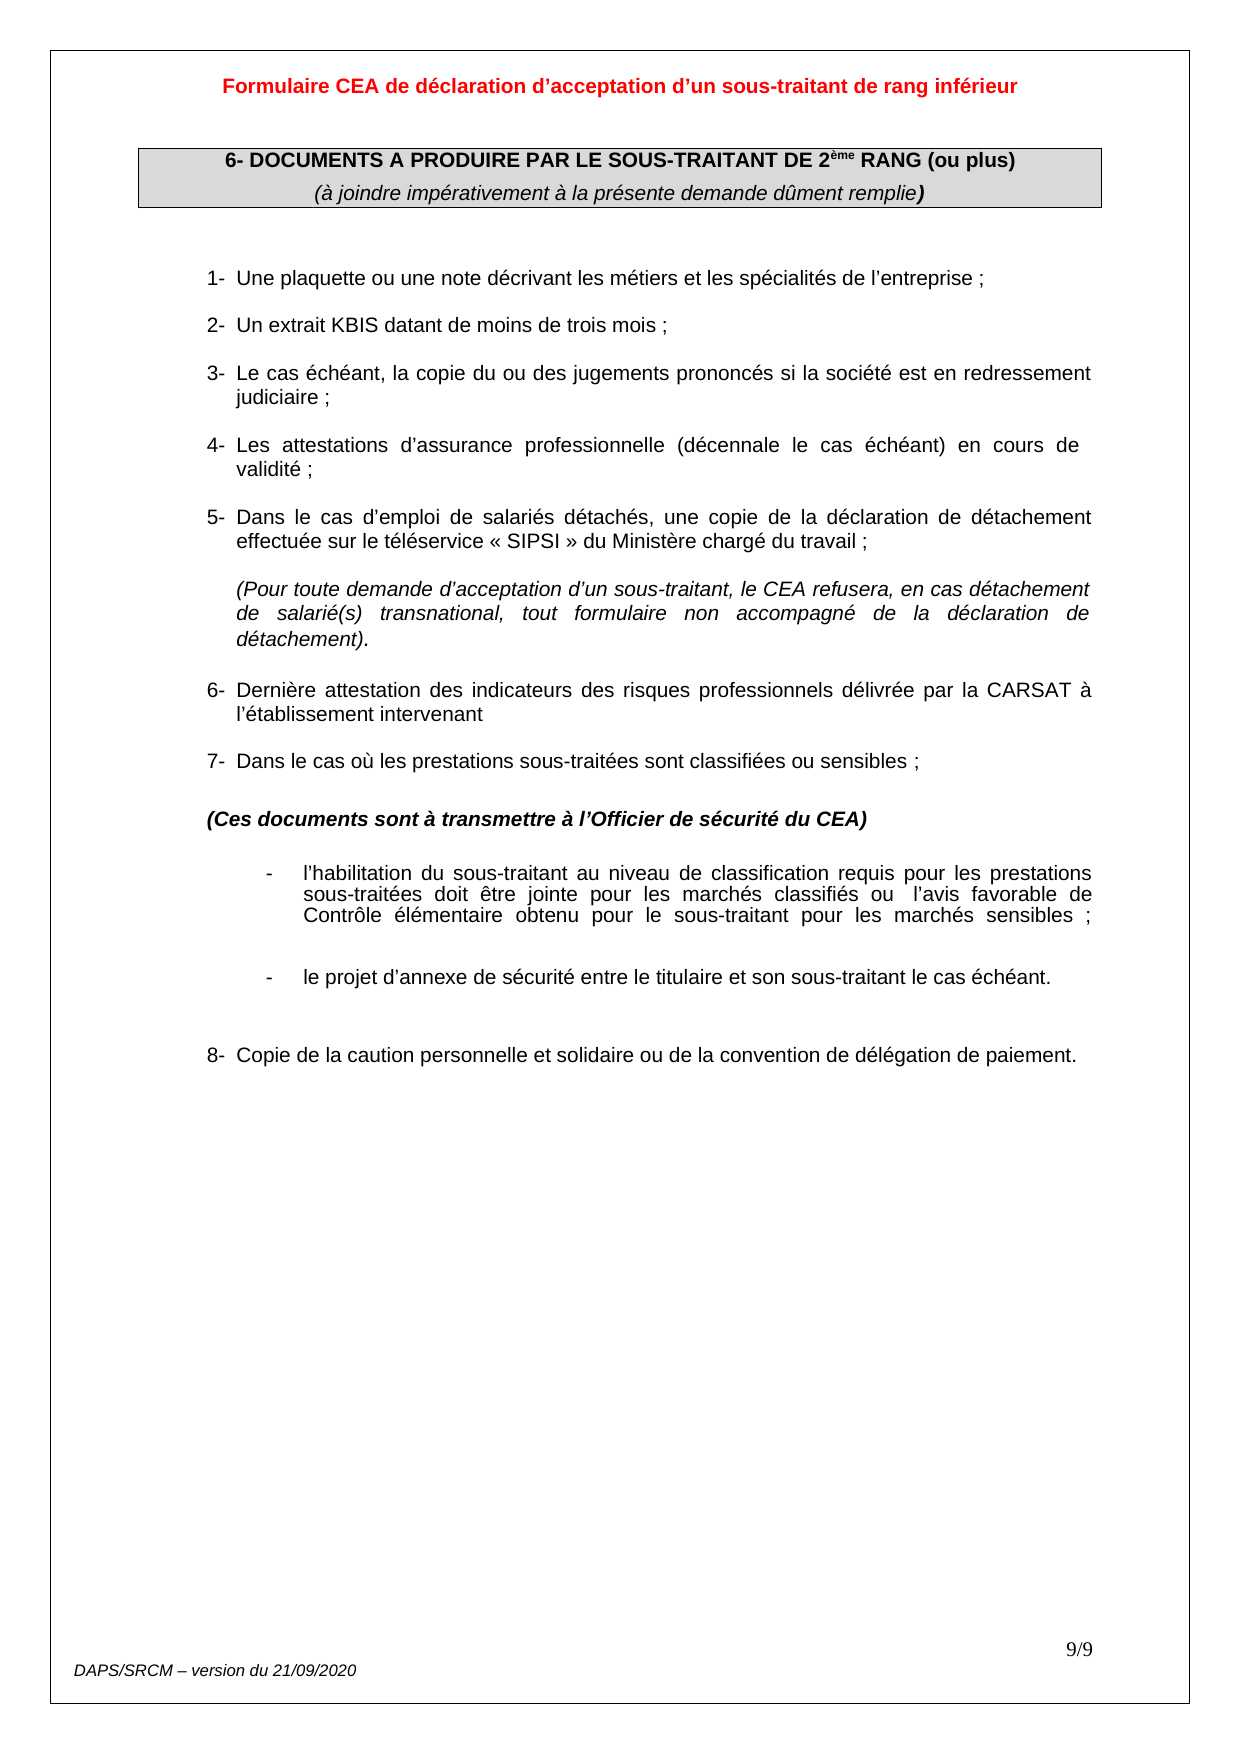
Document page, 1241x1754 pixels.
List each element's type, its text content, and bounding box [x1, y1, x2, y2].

list Copie de la caution personnelle et solidaire ou de la convention de délégation de paiement. [207, 1043, 1093, 1067]
list Dernière attestation des indicateurs des risques professionnels délivrée par la CARSAT à l’établissement intervenant [207, 677, 1093, 725]
list Une plaquette ou une note décrivant les métiers et les spécialités de l’entreprise ; [207, 265, 1093, 289]
text (Ces documents sont à transmettre à l’Officier de sécurité du CEA) [207, 810, 1093, 831]
text (Pour toute demande d’acceptation d’un sous-traitant, le CEA refusera, en cas détachement de salarié(s) transnational, tout formulaire non accompagné de la déclaration de détachement). [236, 577, 1093, 651]
list Le cas échéant, la copie du ou des jugements prononcés si la société est en redressement judiciaire ; [207, 361, 1093, 409]
text (à joindre impérativement à la présente demande dûment remplie) [139, 181, 1101, 207]
list l’habilitation du sous-traitant au niveau de classification requis pour les prestations sous-traitées doit être jointe pour les marchés classifiés ou l’avis favorable de Contrôle élémentaire obtenu pour le sous-traitant pour les marchés sensibles ; [266, 864, 1093, 947]
list Les attestations d’assurance professionnelle (décennale le cas échéant) en cours de validité ; [207, 433, 1093, 481]
list le projet d’annexe de sécurité entre le titulaire et son sous-traitant le cas échéant. [266, 968, 1093, 989]
list Un extrait KBIS datant de moins de trois mois ; [207, 313, 1093, 337]
list Dans le cas où les prestations sous-traitées sont classifiées ou sensibles ; [207, 749, 1093, 773]
text 6- DOCUMENTS A PRODUIRE PAR LE SOUS-TRAITANT DE 2ème RANG (ou plus) [139, 149, 1101, 172]
list Dans le cas d’emploi de salariés détachés, une copie de la déclaration de détachement effectuée sur le téléservice « SIPSI » du Ministère chargé du travail ; [207, 505, 1093, 553]
